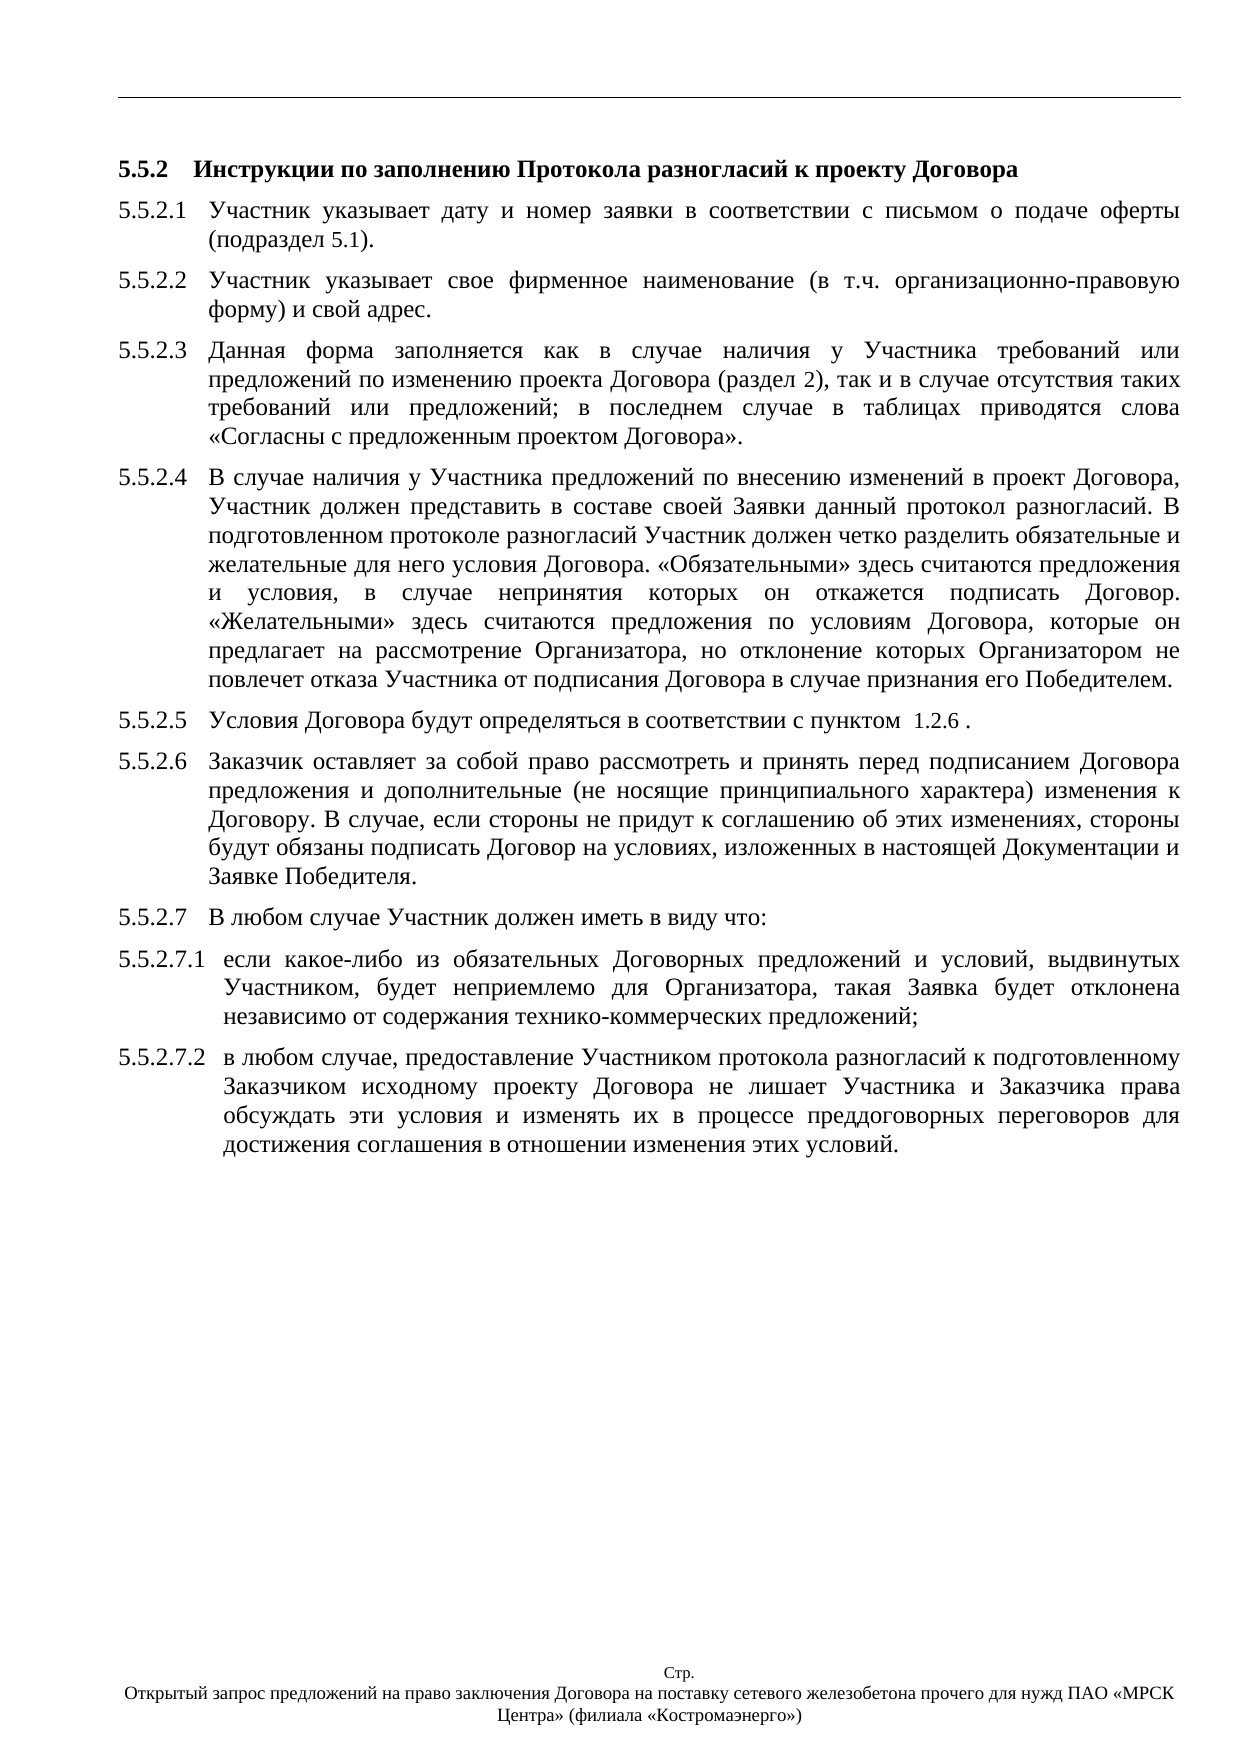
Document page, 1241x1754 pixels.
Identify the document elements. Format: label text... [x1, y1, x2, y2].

list В случае наличия у Участника предложений по внесению изменений в проект Договора, Участник должен представить в составе своей Заявки данный протокол разногласий. В подготовленном протоколе разногласий Участник должен четко разделить обязательные и желательные для него условия Договора. «Обязательными» здесь считаются предложения и условия, в случае непринятия которых он откажется подписать Договор. «Желательными» здесь считаются предложения по условиям Договора, которые он предлагает на рассмотрение Организатора, но отклонение которых Организатором не повлечет отказа Участника от подписания Договора в случае признания его Победителем. [118, 462, 1181, 692]
list Условия Договора будут определяться в соответствии с пунктом 1.2.6 . [118, 705, 1181, 734]
list Данная форма заполняется как в случае наличия у Участника требований или предложений по изменению проекта Договора (раздел 2), так и в случае отсутствия таких требований или предложений; в последнем случае в таблицах приводятся слова «Согласны с предложенным проектом Договора». [118, 335, 1181, 450]
list если какое-либо из обязательных Договорных предложений и условий, выдвинутых Участником, будет неприемлемо для Организатора, такая Заявка будет отклонена независимо от содержания технико-коммерческих предложений; [118, 944, 1181, 1030]
list Участник указывает свое фирменное наименование (в т.ч. организационно-правовую форму) и свой адрес. [118, 265, 1181, 322]
list Заказчик оставляет за собой право рассмотреть и принять перед подписанием Договора предложения и дополнительные (не носящие принципиального характера) изменения к Договору. В случае, если стороны не придут к соглашению об этих изменениях, стороны будут обязаны подписать Договор на условиях, изложенных в настоящей Документации и Заявке Победителя. [118, 746, 1181, 890]
list Участник указывает дату и номер заявки в соответствии с письмом о подаче оферты (подраздел 5.1). [118, 195, 1181, 252]
subtitle Инструкции по заполнению Протокола разногласий к проекту Договора [118, 154, 1181, 182]
list в любом случае, предоставление Участником протокола разногласий к подготовленному Заказчиком исходному проекту Договора не лишает Участника и Заказчика права обсуждать эти условия и изменять их в процессе преддоговорных переговоров для достижения соглашения в отношении изменения этих условий. [118, 1042, 1181, 1157]
list В любом случае Участник должен иметь в виду что: [118, 902, 1181, 931]
